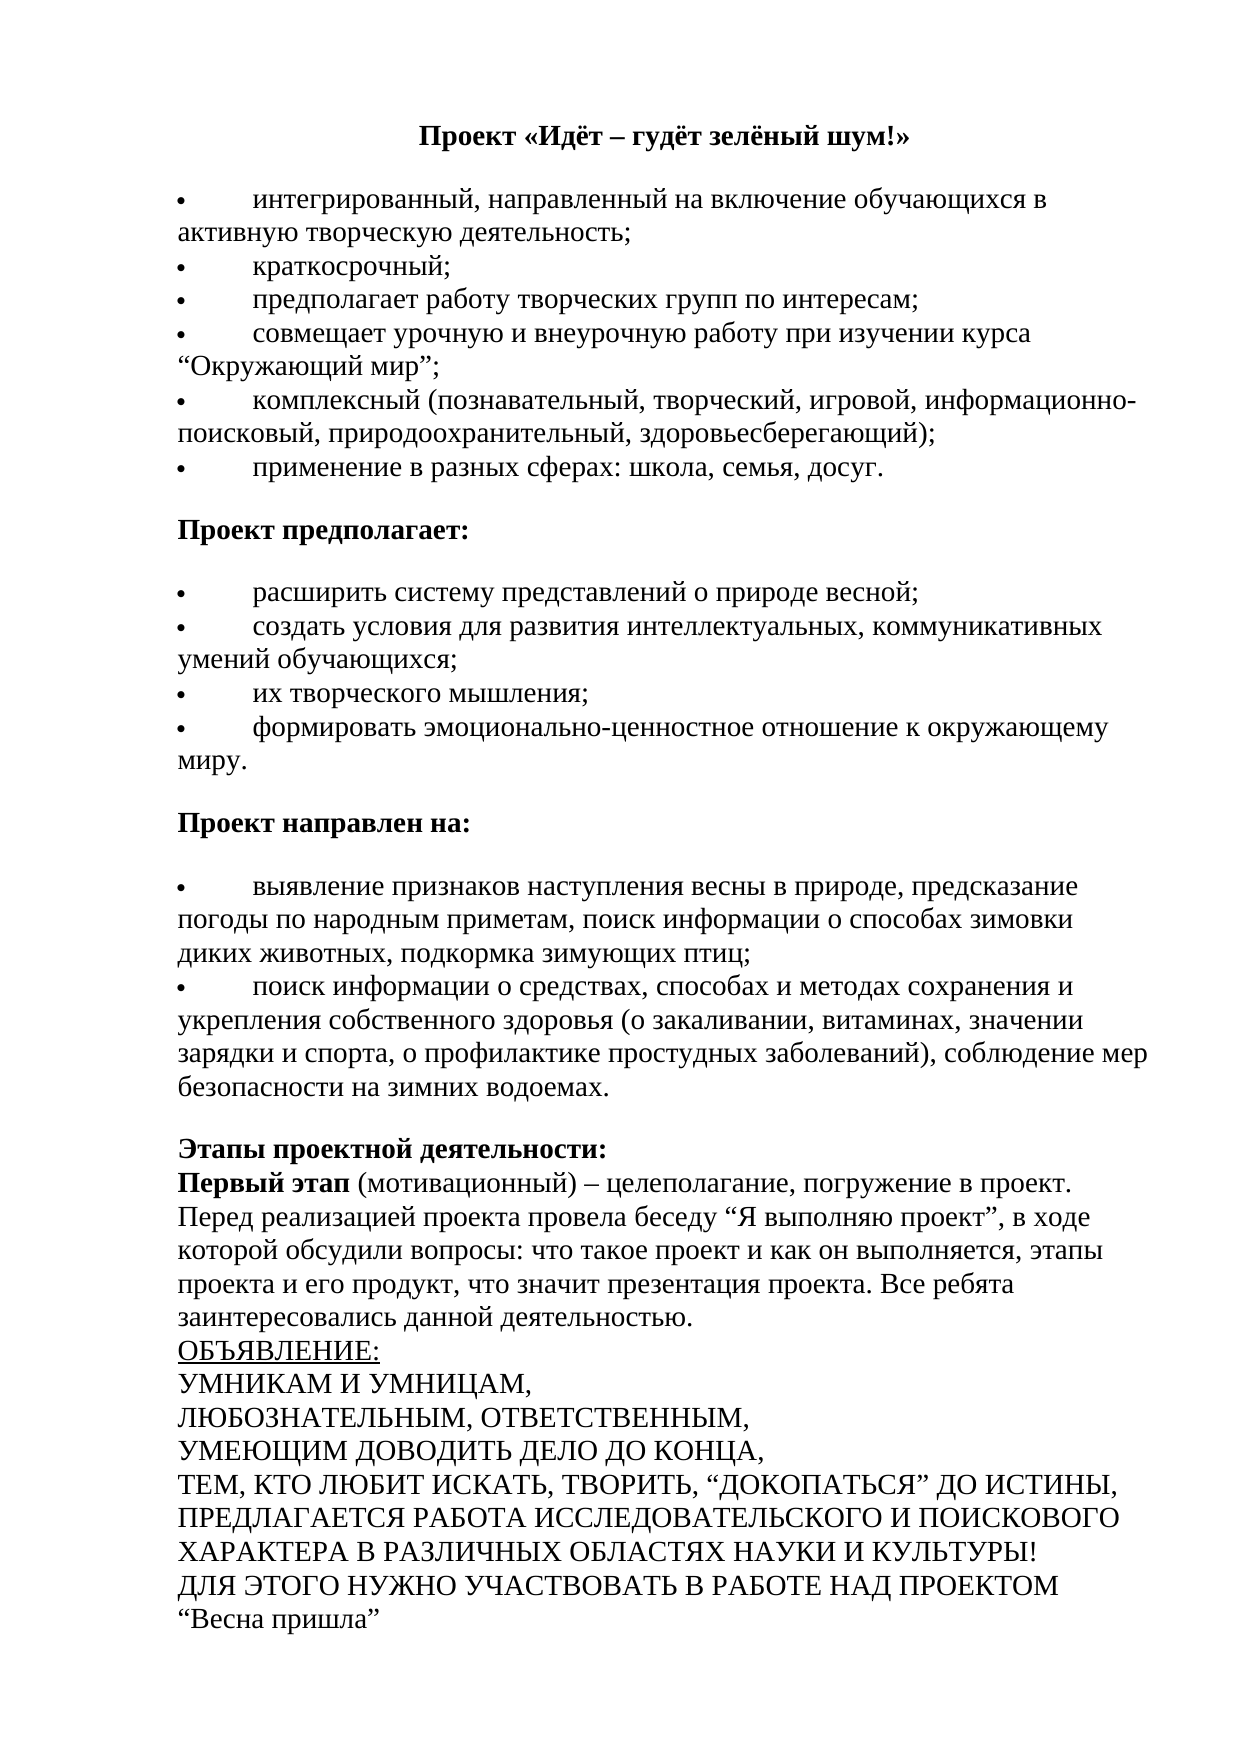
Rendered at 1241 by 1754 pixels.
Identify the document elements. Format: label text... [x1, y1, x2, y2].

list выявление признаков наступления весны в природе, предсказание погоды по народным приметам, поиск информации о способах зимовки диких животных, подкормка зимующих птиц; [177, 868, 1152, 968]
text Этапы проектной деятельности: [177, 1132, 1152, 1165]
list предполагает работу творческих групп по интересам; [177, 281, 1152, 315]
list совмещает урочную и внеурочную работу при изучении курса “Окружающий мир”; [177, 315, 1152, 382]
text Проект направлен на: [177, 805, 1152, 838]
text УМЕЮЩИМ ДОВОДИТЬ ДЕЛО ДО КОНЦА, [177, 1433, 1152, 1467]
list их творческого мышления; [177, 675, 1152, 709]
list интегрированный, направленный на включение обучающихся в активную творческую деятельность; [177, 181, 1152, 248]
text ДЛЯ ЭТОГО НУЖНО УЧАСТВОВАТЬ В РАБОТЕ НАД ПРОЕКТОМ “Весна пришла” [177, 1568, 1152, 1635]
list формировать эмоционально-ценностное отношение к окружающему миру. [177, 709, 1152, 776]
list комплексный (познавательный, творческий, игровой, информационно-поисковый, природоохранительный, здоровьесберегающий); [177, 382, 1152, 449]
list поиск информации о средствах, способах и методах сохранения и укрепления собственного здоровья (о закаливании, витаминах, значении зарядки и спорта, о профилактике простудных заболеваний), соблюдение мер безопасности на зимних водоемах. [177, 968, 1152, 1102]
text ЛЮБОЗНАТЕЛЬНЫМ, ОТВЕТСТВЕННЫМ, [177, 1400, 1152, 1433]
text Первый этап (мотивационный) – целеполагание, погружение в проект. Перед реализацией проекта провела беседу “Я выполняю проект”, в ходе которой обсудили вопросы: что такое проект и как он выполняется, этапы проекта и его продукт, что значит презентация проекта. Все ребята заинтересовались данной деятельностью. [177, 1165, 1152, 1333]
list краткосрочный; [177, 248, 1152, 281]
list применение в разных сферах: школа, семья, досуг. [177, 449, 1152, 483]
text Проект предполагает: [177, 512, 1152, 545]
text ОБЪЯВЛЕНИЕ: [177, 1333, 1152, 1366]
text ТЕМ, КТО ЛЮБИТ ИСКАТЬ, ТВОРИТЬ, “ДОКОПАТЬСЯ” ДО ИСТИНЫ, ПРЕДЛАГАЕТСЯ РАБОТА ИССЛЕДОВАТЕЛЬСКОГО И ПОИСКОВОГО ХАРАКТЕРА В РАЗЛИЧНЫХ ОБЛАСТЯХ НАУКИ И КУЛЬТУРЫ! [177, 1467, 1152, 1568]
list расширить систему представлений о природе весной; [177, 574, 1152, 608]
text УМНИКАМ И УМНИЦАМ, [177, 1366, 1152, 1400]
text Проект «Идёт – гудёт зелёный шум!» [177, 118, 1152, 152]
list создать условия для развития интеллектуальных, коммуникативных умений обучающихся; [177, 608, 1152, 675]
